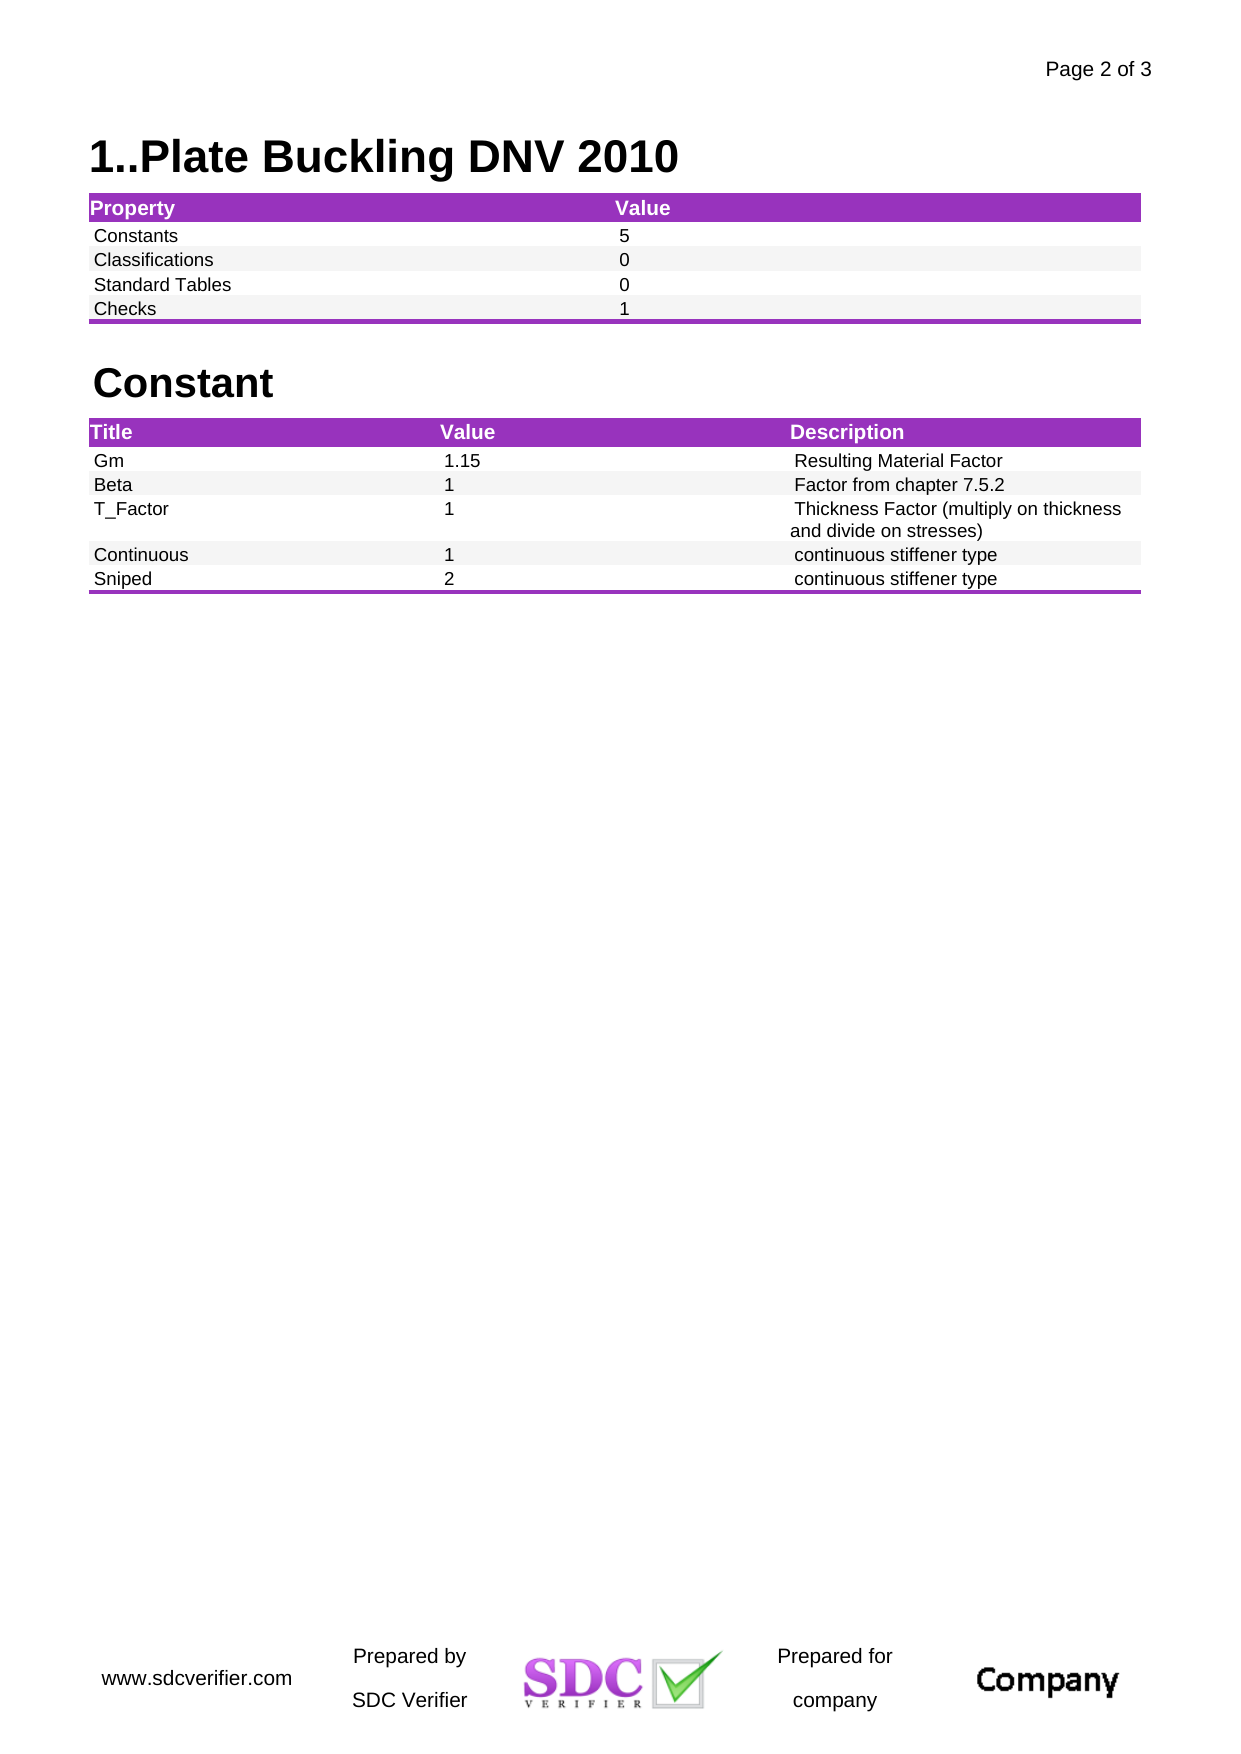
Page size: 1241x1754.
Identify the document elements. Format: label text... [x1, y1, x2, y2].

table_cell Standard Tables [89, 271, 614, 295]
table_cell Thickness Factor (multiply on thickness and divide on stresses) [789, 495, 1141, 541]
table_header Title [89, 418, 439, 447]
table_header Description [789, 418, 1141, 447]
subtitle 1..Plate Buckling DNV 2010 [88, 129, 1152, 182]
table_cell continuous stiffener type [789, 565, 1141, 590]
table_cell 1.15 [439, 447, 789, 471]
picture [972, 1645, 1122, 1712]
table_cell Factor from chapter 7.5.2 [789, 471, 1141, 495]
table_header Property [89, 193, 614, 222]
table_cell 1 [439, 541, 789, 565]
table_header Value [439, 418, 789, 447]
table_cell Constants [89, 222, 614, 246]
table_cell Continuous [89, 541, 439, 565]
table_cell 1 [439, 471, 789, 495]
table_cell Gm [89, 447, 439, 471]
table_cell 2 [439, 565, 789, 590]
table_cell 0 [614, 271, 1141, 295]
table_cell Beta [89, 471, 439, 495]
table_cell 5 [614, 222, 1141, 246]
table_cell Classifications [89, 246, 614, 271]
table_cell Resulting Material Factor [789, 447, 1141, 471]
table_cell 1 [439, 495, 789, 541]
table_header Value [614, 193, 1141, 222]
table_cell 1 [614, 295, 1141, 319]
table_cell Checks [89, 295, 614, 319]
subtitle Constant [88, 358, 1152, 406]
table_cell Sniped [89, 565, 439, 590]
table_cell T_Factor [89, 495, 439, 541]
picture [520, 1645, 725, 1712]
table_cell 0 [614, 246, 1141, 271]
table_cell continuous stiffener type [789, 541, 1141, 565]
